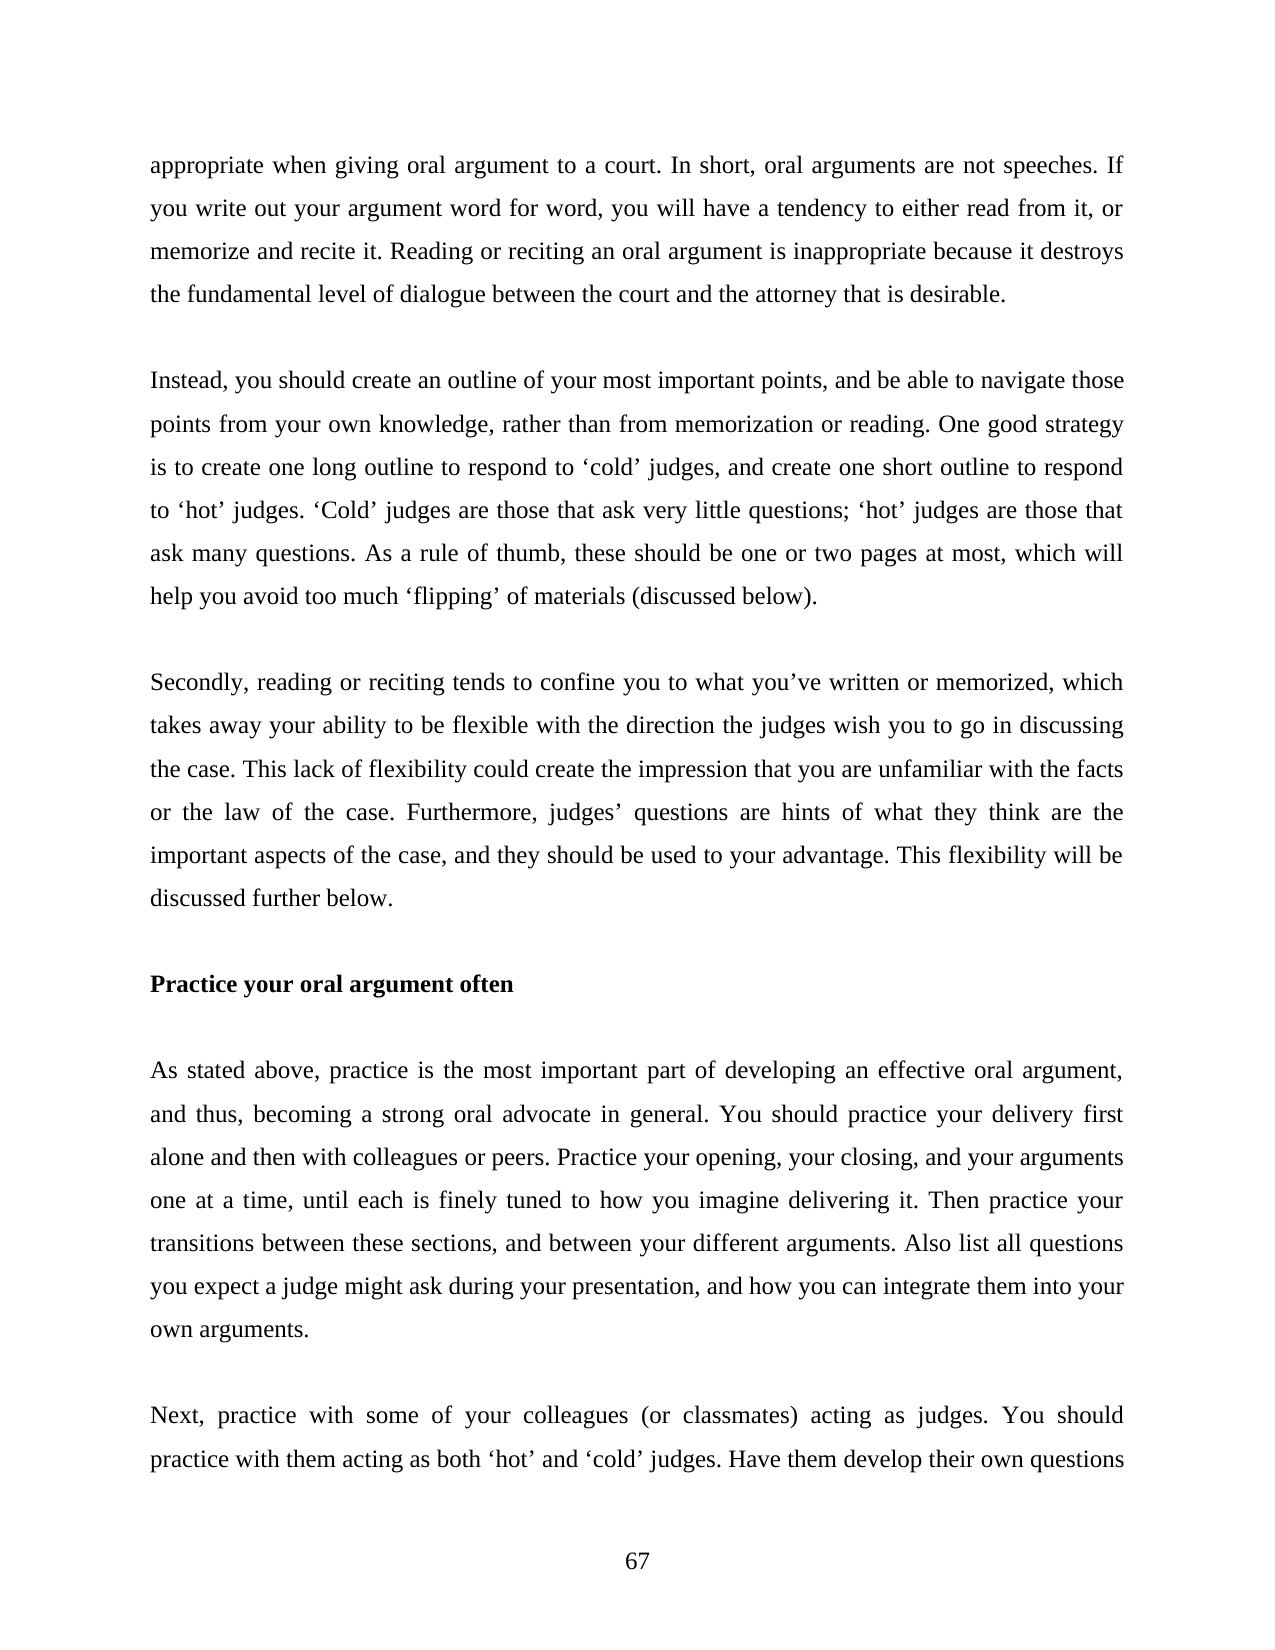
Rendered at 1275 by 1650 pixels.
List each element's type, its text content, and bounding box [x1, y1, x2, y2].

list Practice your oral argument often [150, 969, 1125, 998]
text As stated above, practice is the most important part of developing an effective oral argument, and thus, becoming a strong oral advocate in general. You should practice your delivery first alone and then with colleagues or peers. Practice your opening, your closing, and your arguments one at a time, until each is finely tuned to how you imagine delivering it. Then practice your transitions between these sections, and between your different arguments. Also list all questions you expect a judge might ask during your presentation, and how you can integrate them into your own arguments. [150, 1056, 1125, 1343]
text Secondly, reading or reciting tends to confine you to what you’ve written or memorized, which takes away your ability to be flexible with the direction the judges wish you to go in discussing the case. This lack of flexibility could create the impression that you are unfamiliar with the facts or the law of the case. Furthermore, judges’ questions are hints of what they think are the important aspects of the case, and they should be used to your advantage. This flexibility will be discussed further below. [150, 667, 1125, 912]
text Instead, you should create an outline of your most important points, and be able to navigate those points from your own knowledge, rather than from memorization or reading. One good strategy is to create one long outline to respond to ‘cold’ judges, and create one short outline to respond to ‘hot’ judges. ‘Cold’ judges are those that ask very little questions; ‘hot’ judges are those that ask many questions. As a rule of thumb, these should be one or two pages at most, which will help you avoid too much ‘flipping’ of materials (discussed below). [150, 366, 1125, 610]
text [150, 150, 1125, 308]
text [150, 1401, 1125, 1472]
